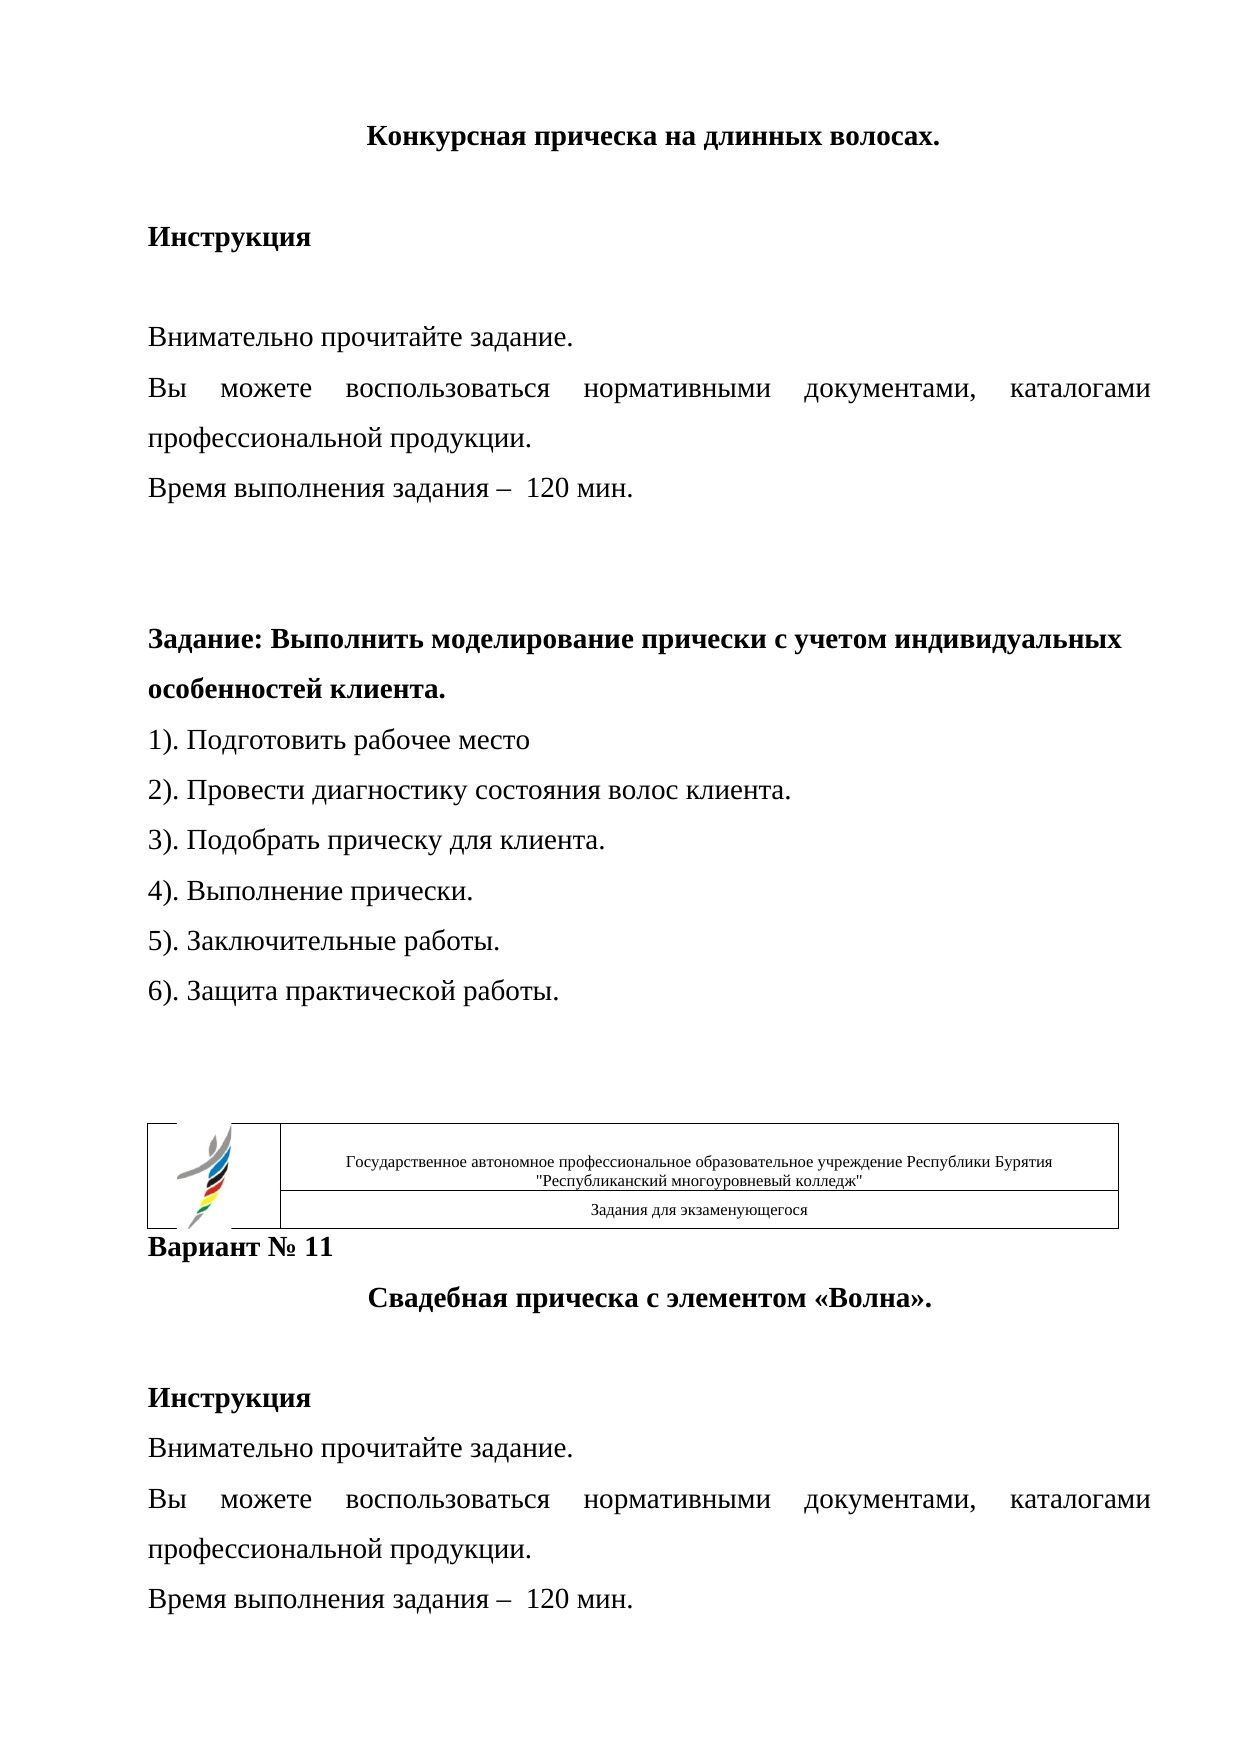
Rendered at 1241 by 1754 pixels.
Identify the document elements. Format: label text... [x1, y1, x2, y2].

text Внимательно прочитайте задание. [148, 319, 1152, 353]
text 2). Провести диагностику состояния волос клиента. [148, 772, 1152, 806]
text Инструкция [148, 219, 1152, 252]
text Время выполнения задания – 120 мин. [148, 470, 1152, 504]
table_header [232, 1124, 280, 1228]
text Вариант № 11 [148, 1175, 1152, 1263]
text 6). Защита практической работы. [148, 973, 1152, 1007]
text Вы можете воспользоваться нормативными документами, каталогами профессиональной продукции. [148, 1481, 1152, 1565]
text 5). Заключительные работы. [148, 923, 1152, 957]
table_cell Задания для экзаменующегося [281, 1191, 1118, 1228]
table_header Государственное автономное профессиональное образовательное учреждение Республики Бурятия "Республиканский многоуровневый колледж" [281, 1124, 1118, 1190]
text 4). Выполнение прически. [148, 873, 1152, 906]
text Задание: Выполнить моделирование прически с учетом индивидуальных особенностей клиента. [148, 621, 1152, 705]
picture [176, 1123, 232, 1229]
table_header [148, 1124, 176, 1228]
text Инструкция [148, 1380, 1152, 1414]
text Вы можете воспользоваться нормативными документами, каталогами профессиональной продукции. [148, 370, 1152, 453]
text 1). Подготовить рабочее место [148, 722, 1152, 755]
text Время выполнения задания – 120 мин. [148, 1582, 1152, 1615]
text Свадебная прическа с элементом «Волна». [148, 1280, 1152, 1313]
text Конкурсная прическа на длинных волосах. [148, 118, 1152, 152]
text Внимательно прочитайте задание. [148, 1431, 1152, 1464]
text 3). Подобрать прическу для клиента. [148, 822, 1152, 856]
